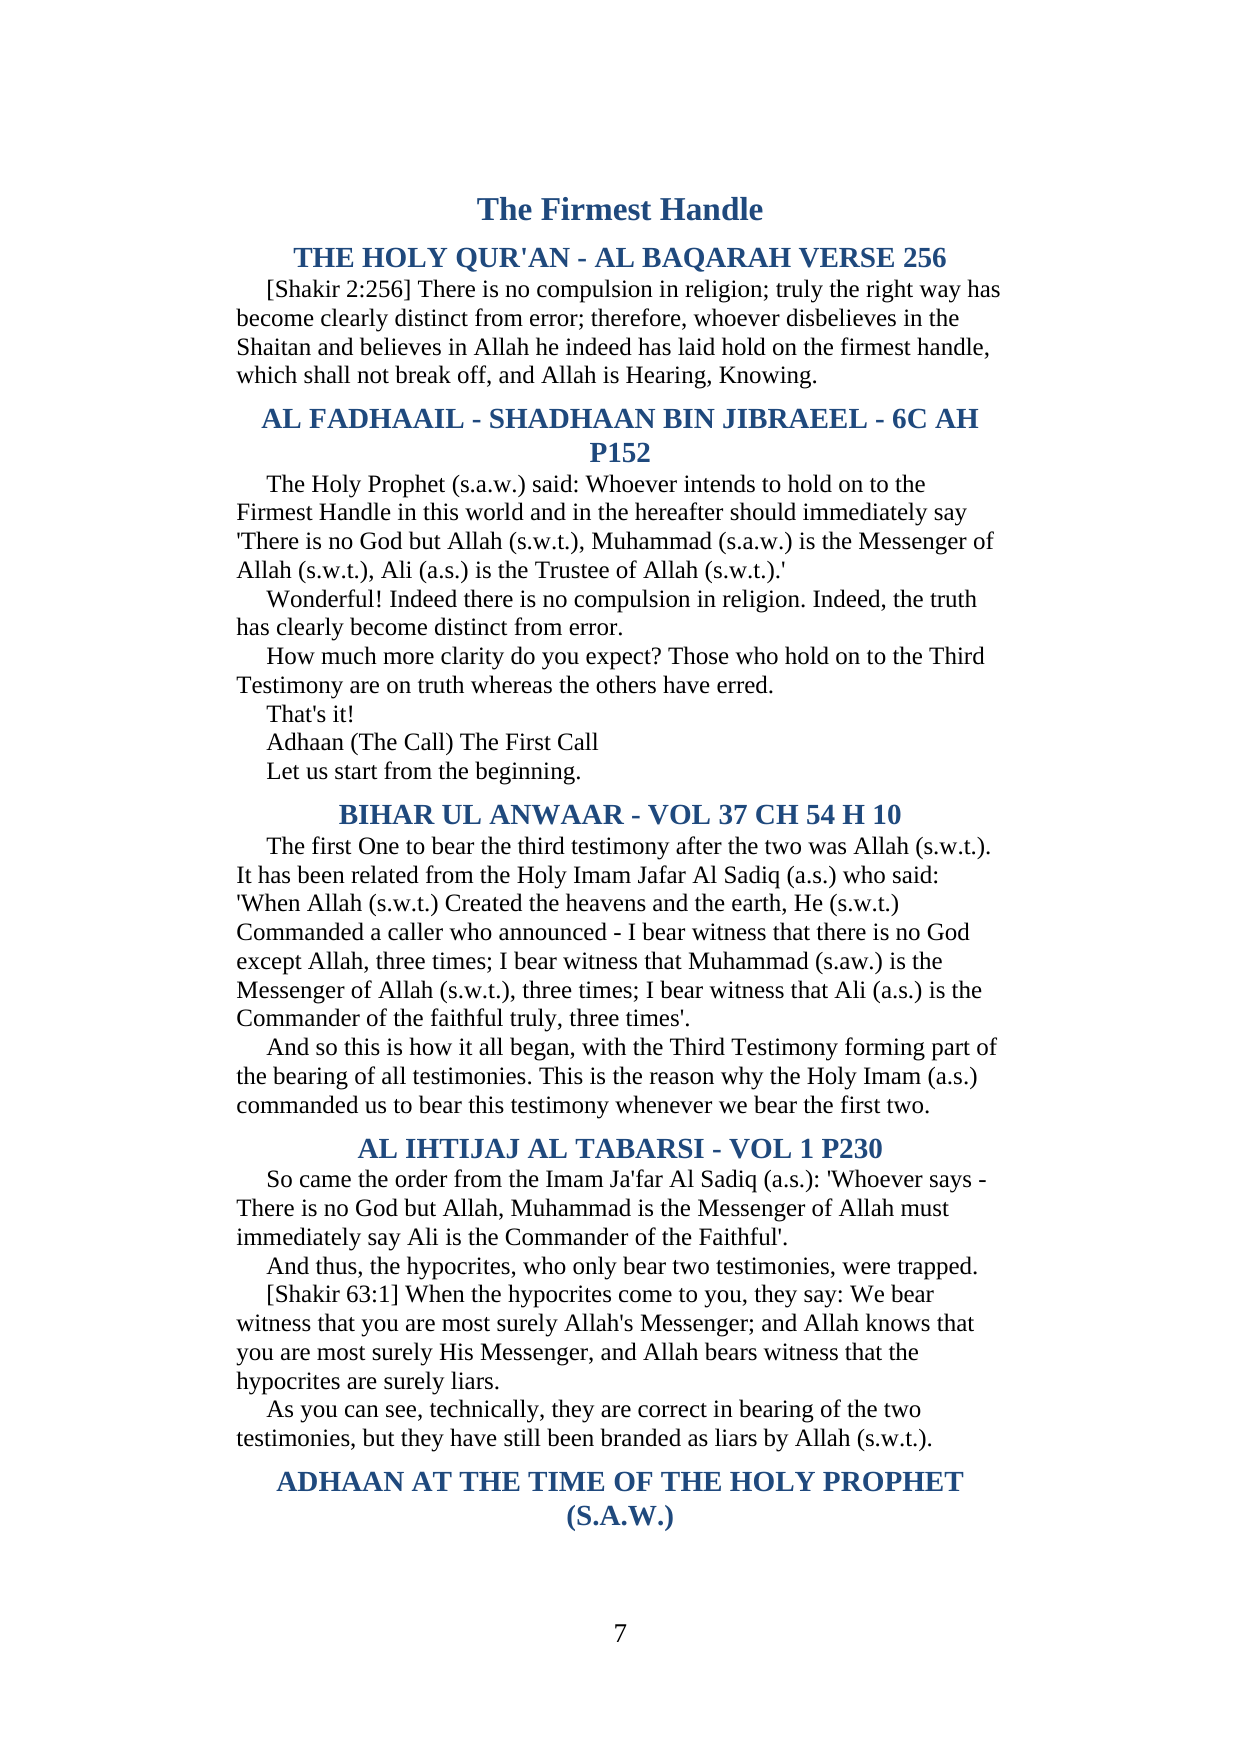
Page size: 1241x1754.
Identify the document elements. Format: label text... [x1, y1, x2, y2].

text How much more clarity do you expect? Those who hold on to the Third Testimony are on truth whereas the others have erred. [236, 641, 1004, 699]
subtitle AL IHTIJAJ AL TABARSI - VOL 1 P230 [236, 1131, 1004, 1164]
text The first One to bear the third testimony after the two was Allah (s.w.t.). It has been related from the Holy Imam Jafar Al Sadiq (a.s.) who said: 'When Allah (s.w.t.) Created the heavens and the earth, He (s.w.t.) Commanded a caller who announced - I bear witness that there is no God except Allah, three times; I bear witness that Muhammad (s.aw.) is the Messenger of Allah (s.w.t.), three times; I bear witness that Ali (a.s.) is the Commander of the faithful truly, three times'. [236, 831, 1004, 1032]
text So came the order from the Imam Ja'far Al Sadiq (a.s.): 'Whoever says - There is no God but Allah, Muhammad is the Messenger of Allah must immediately say Ali is the Commander of the Faithful'. [236, 1164, 1004, 1251]
text As you can see, technically, they are correct in bearing of the two testimonies, but they have still been branded as liars by Allah (s.w.t.). [236, 1394, 1004, 1452]
text [Shakir 63:1] When the hypocrites come to you, they say: We bear witness that you are most surely Allah's Messenger; and Allah knows that you are most surely His Messenger, and Allah bears witness that the hypocrites are surely liars. [236, 1279, 1004, 1394]
subtitle THE HOLY QUR'AN - AL BAQARAH VERSE 256 [236, 241, 1004, 274]
text [Shakir 2:256] There is no compulsion in religion; truly the right way has become clearly distinct from error; therefore, whoever disbelieves in the Shaitan and believes in Allah he indeed has laid hold on the firmest handle, which shall not break off, and Allah is Hearing, Knowing. [236, 274, 1004, 389]
subtitle AL FADHAAIL - SHADHAAN BIN JIBRAEEL - 6C AH P152 [236, 402, 1004, 469]
text And so this is how it all began, with the Third Testimony forming part of the bearing of all testimonies. This is the reason why the Holy Imam (a.s.) commanded us to bear this testimony whenever we bear the first two. [236, 1032, 1004, 1118]
text Wonderful! Indeed there is no compulsion in religion. Indeed, the truth has clearly become distinct from error. [236, 584, 1004, 641]
text Let us start from the beginning. [236, 756, 1004, 785]
subtitle BIHAR UL ANWAAR - VOL 37 CH 54 H 10 [236, 797, 1004, 831]
subtitle The Firmest Handle [236, 190, 1004, 228]
text And thus, the hypocrites, who only bear two testimonies, were trapped. [236, 1251, 1004, 1279]
text The Holy Prophet (s.a.w.) said: Whoever intends to hold on to the Firmest Handle in this world and in the hereafter should immediately say 'There is no God but Allah (s.w.t.), Muhammad (s.a.w.) is the Messenger of Allah (s.w.t.), Ali (a.s.) is the Trustee of Allah (s.w.t.).' [236, 469, 1004, 584]
subtitle ADHAAN AT THE TIME OF THE HOLY PROPHET (S.A.W.) [236, 1464, 1004, 1532]
text That's it! [236, 699, 1004, 727]
text Adhaan (The Call) The First Call [236, 727, 1004, 756]
